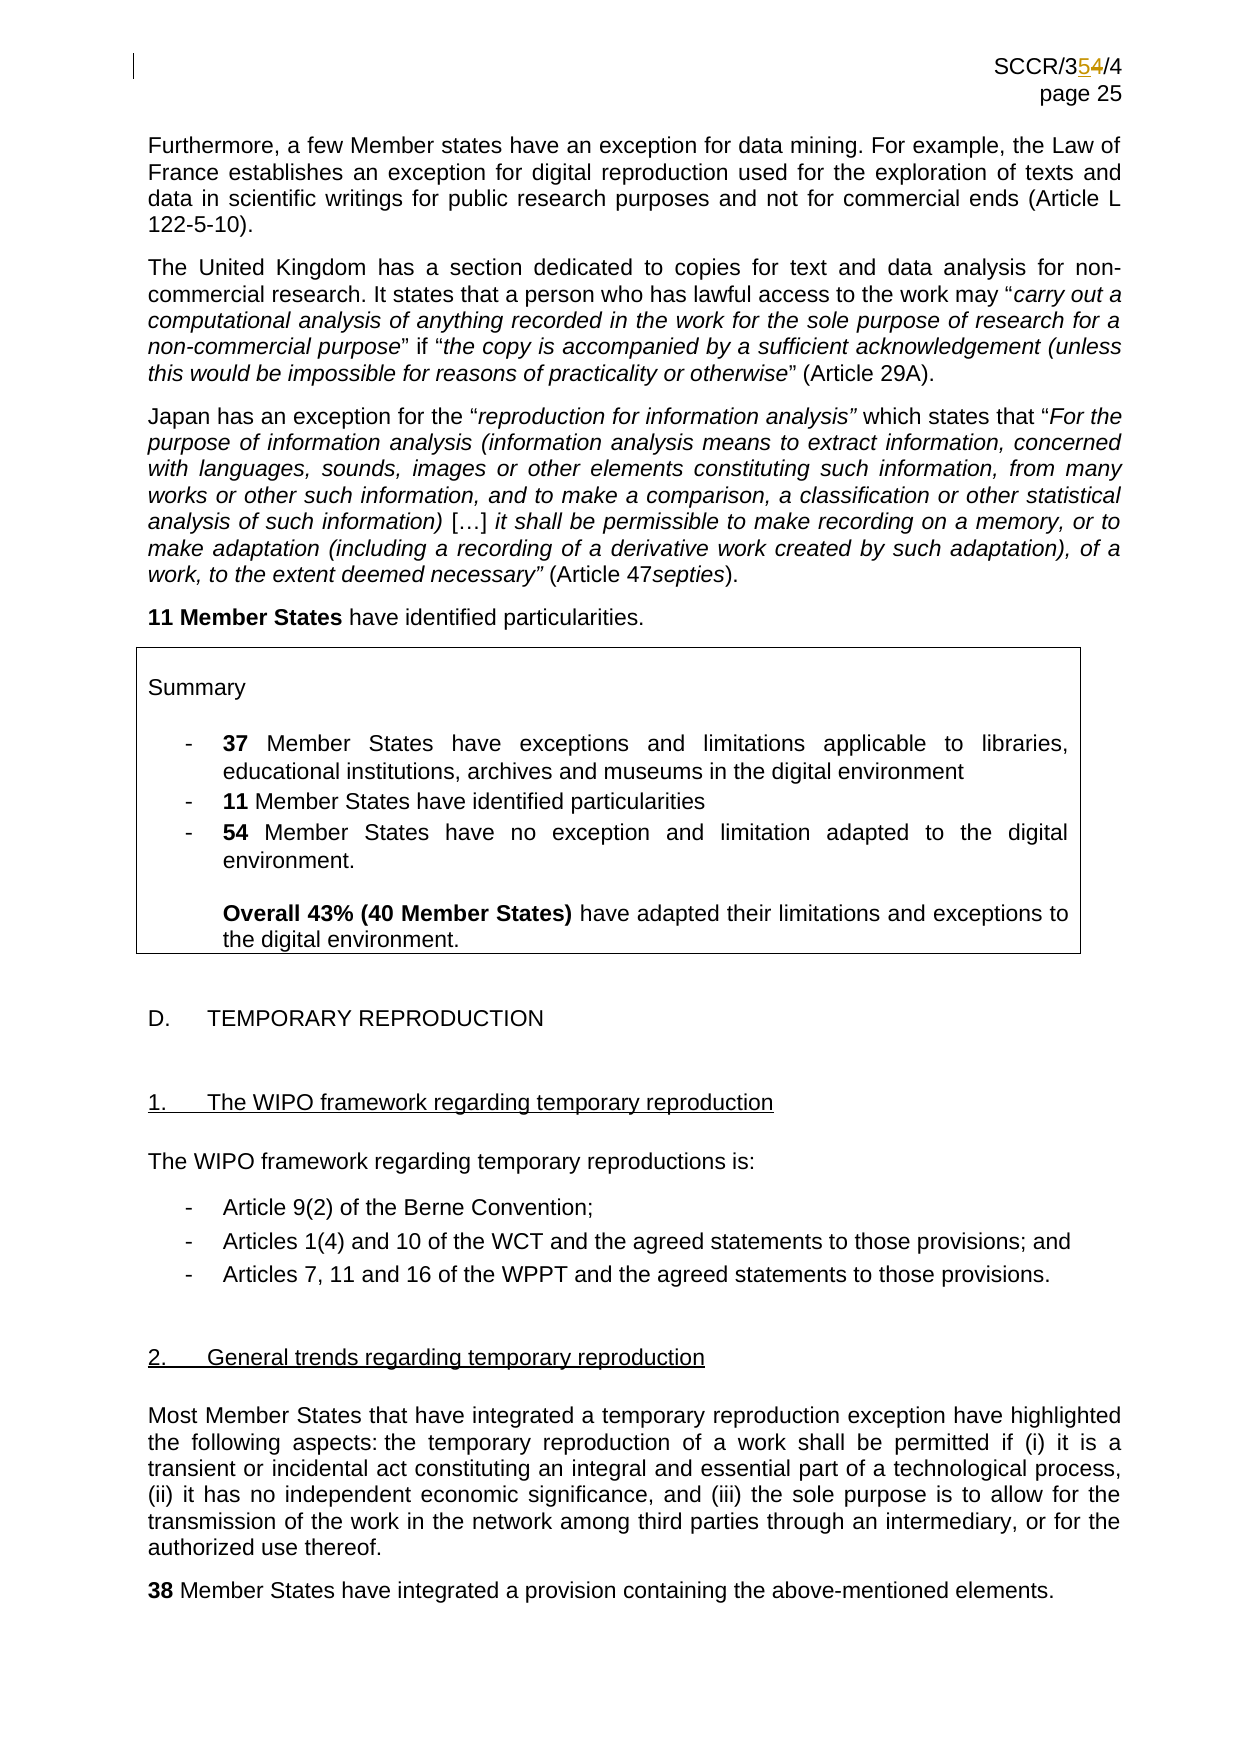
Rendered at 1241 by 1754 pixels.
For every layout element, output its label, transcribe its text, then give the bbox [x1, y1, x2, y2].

subtitle 2. General trends regarding temporary reproduction [148, 1343, 1122, 1370]
text Furthermore, a few Member states have an exception for data mining. For example, the Law of France establishes an exception for digital reproduction used for the exploration of texts and data in scientific writings for public research purposes and not for commercial ends (Article L 122-5-10). [148, 132, 1122, 238]
text The WIPO framework regarding temporary reproductions is: [148, 1148, 1122, 1174]
list Article 9(2) of the Berne Convention; [185, 1191, 1122, 1222]
list Articles 7, 11 and 16 of the WPPT and the agreed statements to those provisions. [185, 1258, 1122, 1289]
text 11 Member States have identified particularities. [148, 604, 1122, 630]
text Most Member States that have integrated a temporary reproduction exception have highlighted the following aspects: the temporary reproduction of a work shall be permitted if (i) it is a transient or incidental act constituting an integral and essential part of a technological process, (ii) it has no independent economic significance, and (iii) the sole purpose is to allow for the transmission of the work in the network among third parties through an intermediary, or for the authorized use thereof. [148, 1402, 1122, 1561]
text The United Kingdom has a section dedicated to copies for text and data analysis for non-commercial research. It states that a person who has lawful access to the work may “carry out a computational analysis of anything recorded in the work for the sole purpose of research for a non-commercial purpose” if “the copy is accompanied by a sufficient acknowledgement (unless this would be impossible for reasons of practicality or otherwise” (Article 29A). [148, 254, 1122, 386]
list Articles 1(4) and 10 of the WCT and the agreed statements to those provisions; and [185, 1224, 1122, 1256]
subtitle D. Temporary reproduction [148, 1005, 1122, 1031]
table_header Summary 37 Member States have exceptions and limitations applicable to libraries, educational institutions, archives and museums in the digital environment 11 Member States have identified particularities 54 Member States have no exception and limitation adapted to the digital environment. Overall 43% (40 Member States) have adapted their limitations and exceptions to the digital environment. [137, 648, 1080, 952]
text 38 Member States have integrated a provision containing the above-mentioned elements. [148, 1577, 1122, 1603]
subtitle 1. The WIPO framework regarding temporary reproduction [148, 1089, 1122, 1115]
text Japan has an exception for the “reproduction for information analysis” which states that “For the purpose of information analysis (information analysis means to extract information, concerned with languages, sounds, images or other elements constituting such information, from many works or other such information, and to make a comparison, a classification or other statistical analysis of such information) […] it shall be permissible to make recording on a memory, or to make adaptation (including a recording of a derivative work created by such adaptation), of a work, to the extent deemed necessary” (Article 47septies). [148, 403, 1122, 587]
